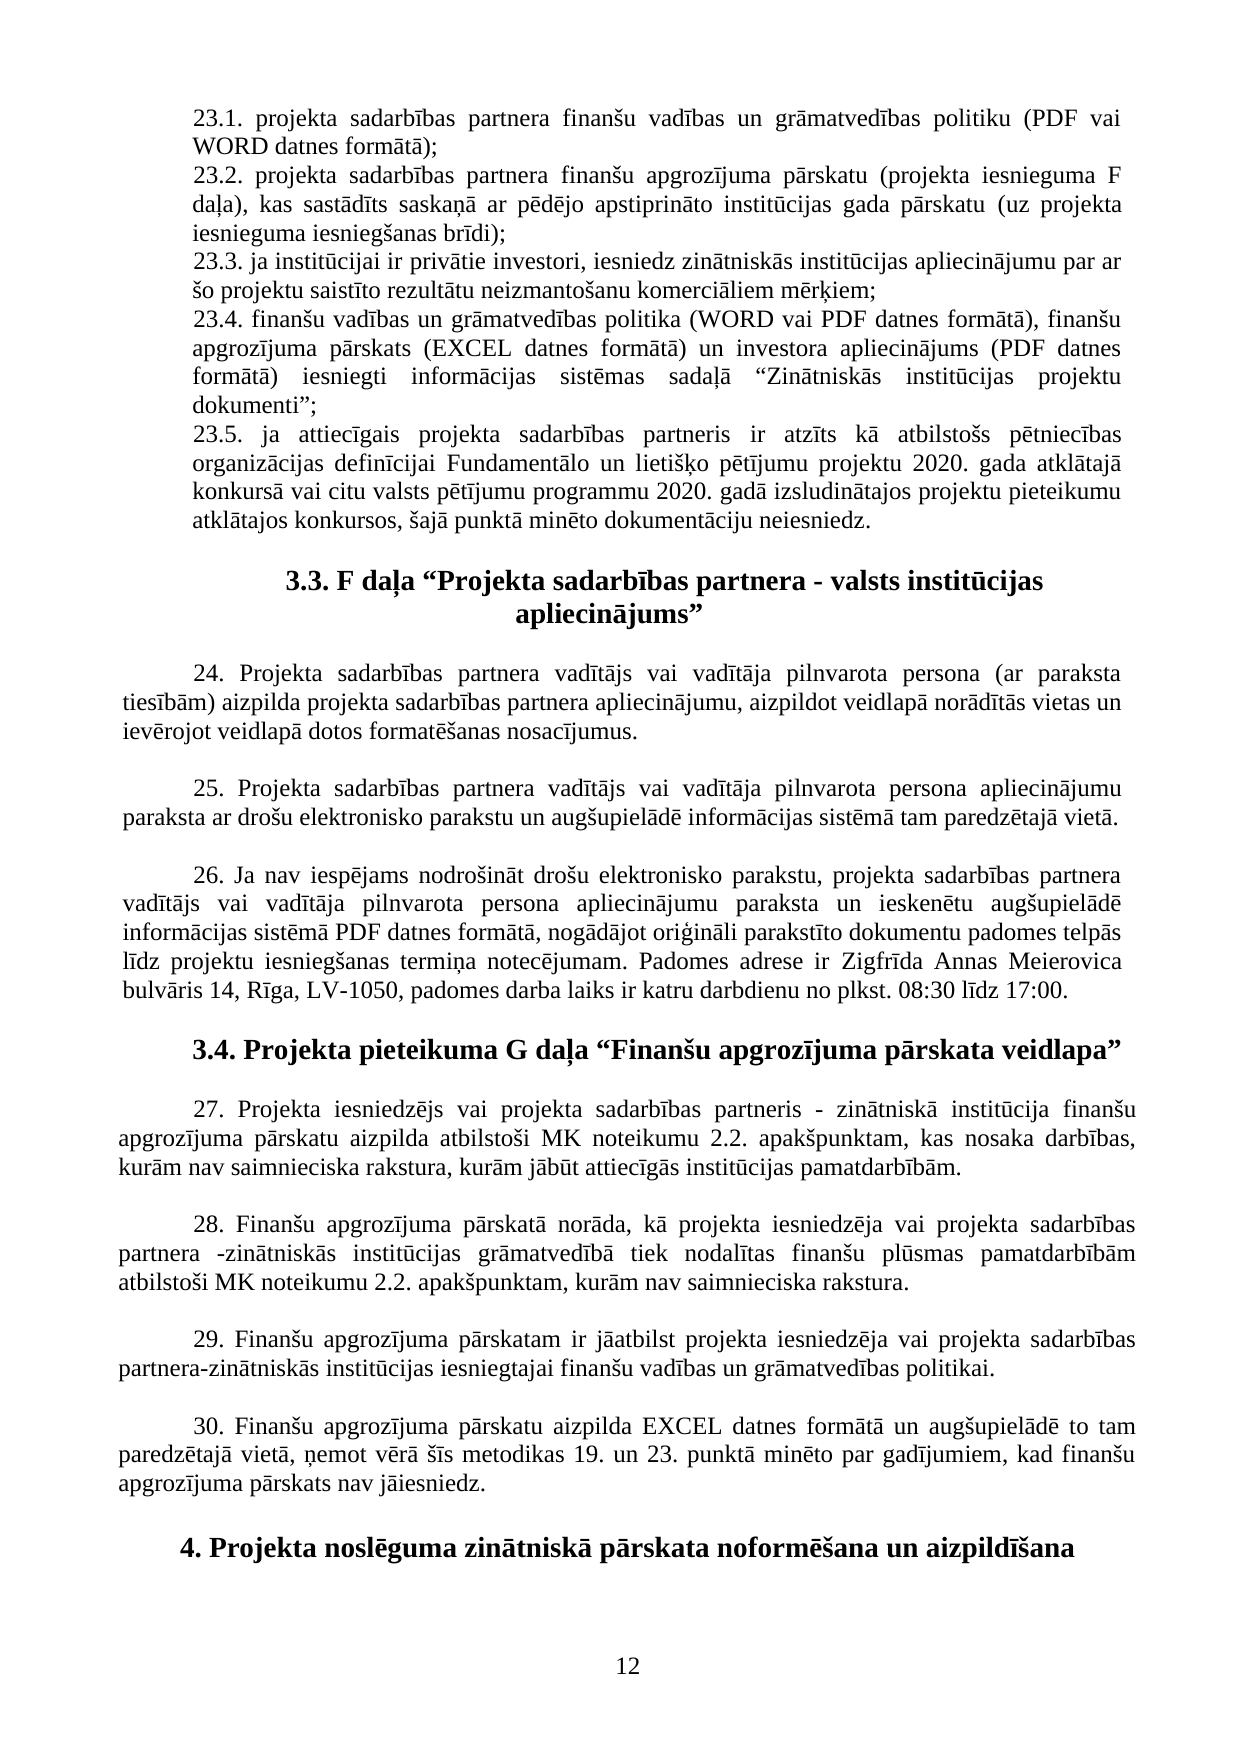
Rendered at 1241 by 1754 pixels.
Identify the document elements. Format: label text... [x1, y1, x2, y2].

list 26. Ja nav iespējams nodrošināt drošu elektronisko parakstu, projekta sadarbības partnera vadītājs vai vadītāja pilnvarota persona apliecinājumu paraksta un ieskenētu augšupielādē informācijas sistēmā PDF datnes formātā, nogādājot oriģināli parakstīto dokumentu padomes telpās līdz projektu iesniegšanas termiņa notecējumam. Padomes adrese ir , padomes darba laiks ir katru darbdienu no plkst. 08:30 līdz 17:00. [122, 860, 1122, 1003]
text 29. Finanšu apgrozījuma pārskatam ir jāatbilst projekta iesniedzēja vai projekta sadarbības partnera-zinātniskās institūcijas iesniegtajai finanšu vadības un grāmatvedības politikai. [118, 1324, 1137, 1382]
list 25. Projekta sadarbības partnera vadītājs vai vadītāja pilnvarota persona apliecinājumu paraksta ar drošu elektronisko parakstu un augšupielādē informācijas sistēmā tam paredzētajā vietā. [122, 773, 1122, 831]
text 27. Projekta iesniedzējs vai projekta sadarbības partneris - zinātniskā institūcija finanšu apgrozījuma pārskatu aizpilda atbilstoši MK noteikumu 2.2. apakšpunktam, kas nosaka darbības, kurām nav saimnieciska rakstura, kurām jābūt attiecīgās institūcijas pamatdarbībām. [118, 1094, 1137, 1181]
list 23.5. ja attiecīgais projekta sadarbības partneris . [192, 419, 1122, 534]
list 23.4. finanšu vadības un grāmatvedības politika (WORD vai PDF datnes formātā), finanšu apgrozījuma pārskats (EXCEL datnes formātā) un investora apliecinājums (PDF datnes formātā) iesniegti informācijas sistēmas sadaļā “Zinātniskās institūcijas projektu dokumenti”; [192, 304, 1122, 419]
text 30. Finanšu apgrozījuma pārskatu aizpilda EXCEL datnes formātā un augšupielādē to tam paredzētajā vietā, ņemot vērā šīs metodikas 19. un 23. punktā minēto par gadījumiem, kad finanšu apgrozījuma pārskats nav jāiesniedz. [118, 1411, 1137, 1497]
subtitle 4. Projekta noslēguma zinātniskā pārskata noformēšana un aizpildīšana [118, 1531, 1137, 1564]
subtitle 3.3. F daļa “Projekta sadarbības partnera - valsts institūcijas apliecinājums” [118, 563, 1137, 630]
list 24. Projekta sadarbības partnera vadītājs vai vadītāja pilnvarota persona (ar paraksta tiesībām) aizpilda projekta sadarbības partnera apliecinājumu, aizpildot veidlapā norādītās vietas un ievērojot veidlapā dotos formatēšanas nosacījumus. [122, 658, 1122, 745]
subtitle 3.4. Projekta pieteikuma G daļa “Finanšu apgrozījuma pārskata veidlapa” [118, 1032, 1137, 1066]
list 23.3. ja institūcijai ir privātie investori, iesniedz zinātniskās institūcijas apliecinājumu par ar šo projektu saistīto rezultātu neizmantošanu komerciāliem mērķiem; [192, 246, 1122, 304]
list 23.1. projekta sadarbības partnera finanšu vadības un grāmatvedības politiku (PDF vai WORD datnes formātā); [192, 103, 1122, 160]
text 28. Finanšu apgrozījuma pārskatā norāda, kā projekta iesniedzēja vai projekta sadarbības partnera -zinātniskās institūcijas grāmatvedībā tiek nodalītas finanšu plūsmas pamatdarbībām atbilstoši MK noteikumu 2.2. apakšpunktam, kurām nav saimnieciska rakstura. [118, 1209, 1137, 1296]
list 23.2. projekta sadarbības partnera finanšu apgrozījuma pārskatu (projekta iesnieguma F daļa), kas sastādīts saskaņā ar pēdējo apstiprināto institūcijas gada pārskatu (uz projekta iesnieguma iesniegšanas brīdi); [192, 160, 1122, 246]
